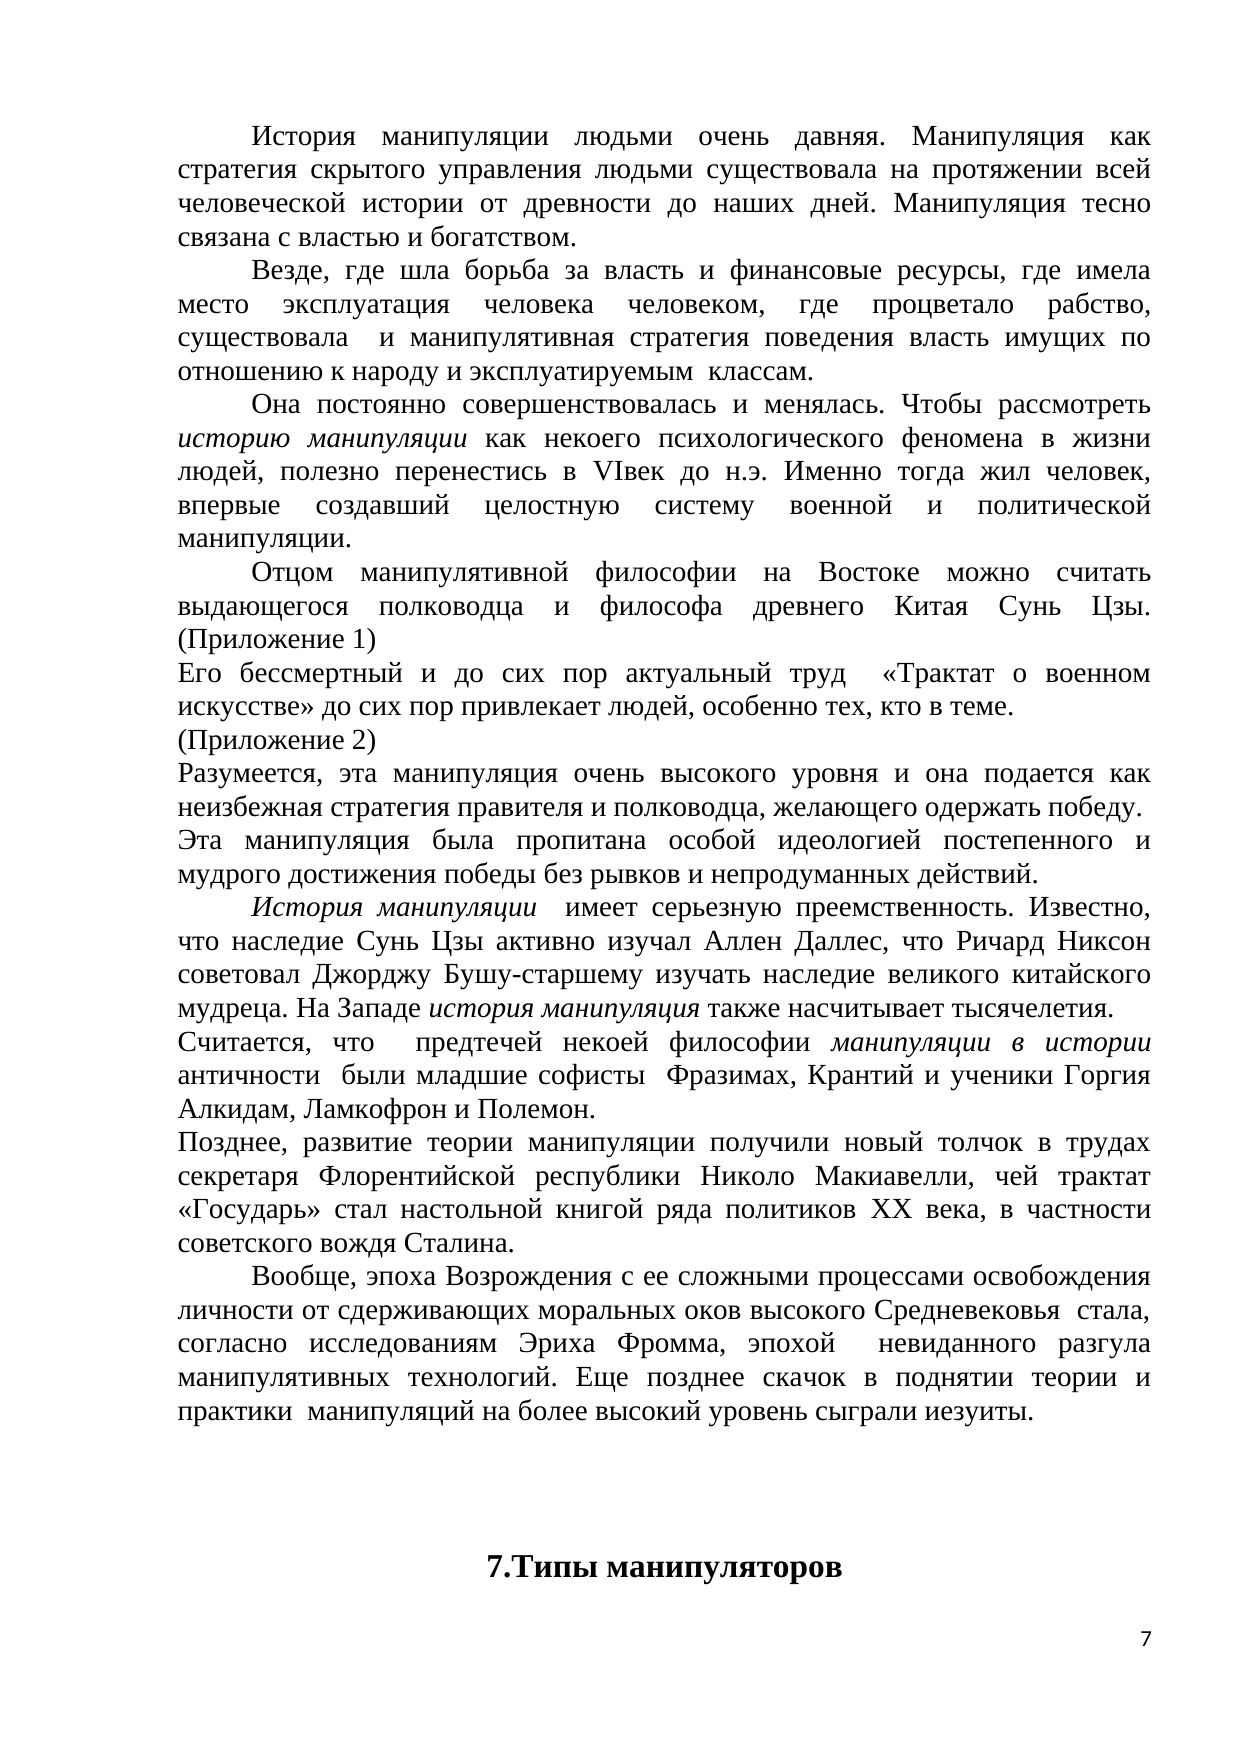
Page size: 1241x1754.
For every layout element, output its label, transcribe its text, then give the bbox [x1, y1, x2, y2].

text Разумеется, эта манипуляция очень высокого уровня и она подается как неизбежная стратегия правителя и полководца, желающего одержать победу. [177, 755, 1152, 822]
text Позднее, развитие теории манипуляции получили новый толчок в трудах секретаря Флорентийской республики Николо Макиавелли, чей трактат «Государь» стал настольной книгой ряда политиков XX века, в частности советского вождя Сталина. [177, 1124, 1152, 1258]
text Его бессмертный и до сих пор актуальный труд «Трактат о военном искусстве» до сих пор привлекает людей, особенно тех, кто в теме. [177, 655, 1152, 722]
text (Приложение 2) [177, 722, 1152, 755]
text 7.Типы манипуляторов [177, 1546, 1152, 1584]
text Она постоянно совершенствовалась и менялась. Чтобы рассмотреть историю манипуляции как некоего психологического феномена в жизни людей, полезно перенестись в VIвек до н.э. Именно тогда жил человек, впервые создавший целостную систему военной и политической манипуляции. [177, 386, 1152, 554]
text История манипуляции имеет серьезную преемственность. Известно, что наследие Сунь Цзы активно изучал Аллен Даллес, что Ричард Никсон советовал Джорджу Бушу-старшему изучать наследие великого китайского мудреца. На Западе история манипуляция также насчитывает тысячелетия. [177, 889, 1152, 1024]
text Везде, где шла борьба за власть и финансовые ресурсы, где имела место эксплуатация человека человеком, где процветало рабство, существовала и манипулятивная стратегия поведения власть имущих по отношению к народу и эксплуатируемым классам. [177, 252, 1152, 386]
text Отцом манипулятивной философии на Востоке можно считать выдающегося полководца и философа древнего Китая Сунь Цзы. (Приложение 1) [177, 554, 1152, 655]
text Считается, что предтечей некоей философии манипуляции в истории античности были младшие софисты Фразимах, Крантий и ученики Горгия Алкидам, Ламкофрон и Полемон. [177, 1024, 1152, 1124]
text Вообще, эпоха Возрождения с ее сложными процессами освобождения личности от сдерживающих моральных оков высокого Средневековья стала, согласно исследованиям Эриха Фромма, эпохой невиданного разгула манипулятивных технологий. Еще позднее скачок в поднятии теории и практики манипуляций на более высокий уровень сыграли иезуиты. [177, 1258, 1152, 1426]
text История манипуляции людьми очень давняя. Манипуляция как стратегия скрытого управления людьми существовала на протяжении всей человеческой истории от древности до наших дней. Манипуляция тесно связана с властью и богатством. [177, 118, 1152, 252]
text Эта манипуляция была пропитана особой идеологией постепенного и мудрого достижения победы без рывков и непродуманных действий. [177, 822, 1152, 889]
